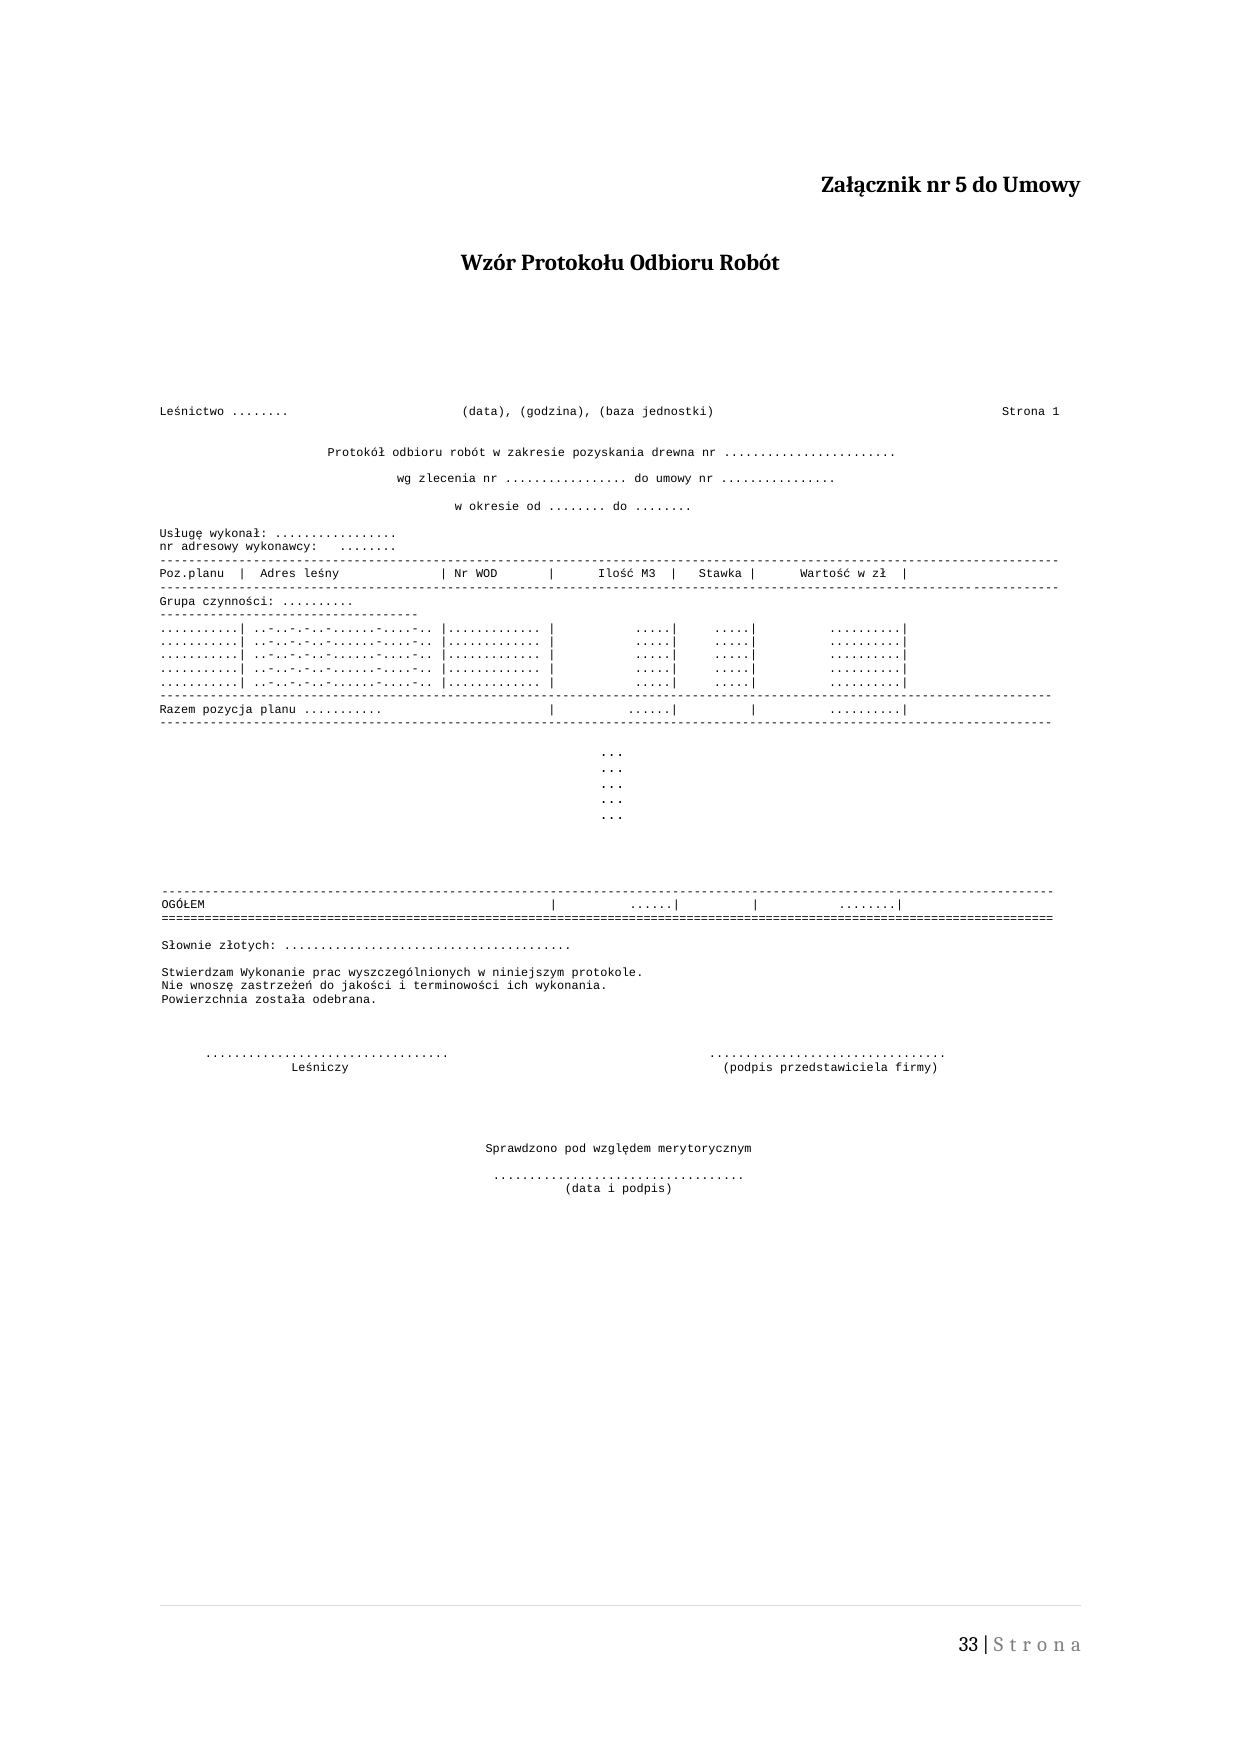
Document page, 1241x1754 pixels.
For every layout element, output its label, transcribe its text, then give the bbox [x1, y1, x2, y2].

text Wzór Protokołu Odbioru Robót [159, 250, 1081, 276]
text Załącznik nr 5 do Umowy [159, 172, 1081, 198]
